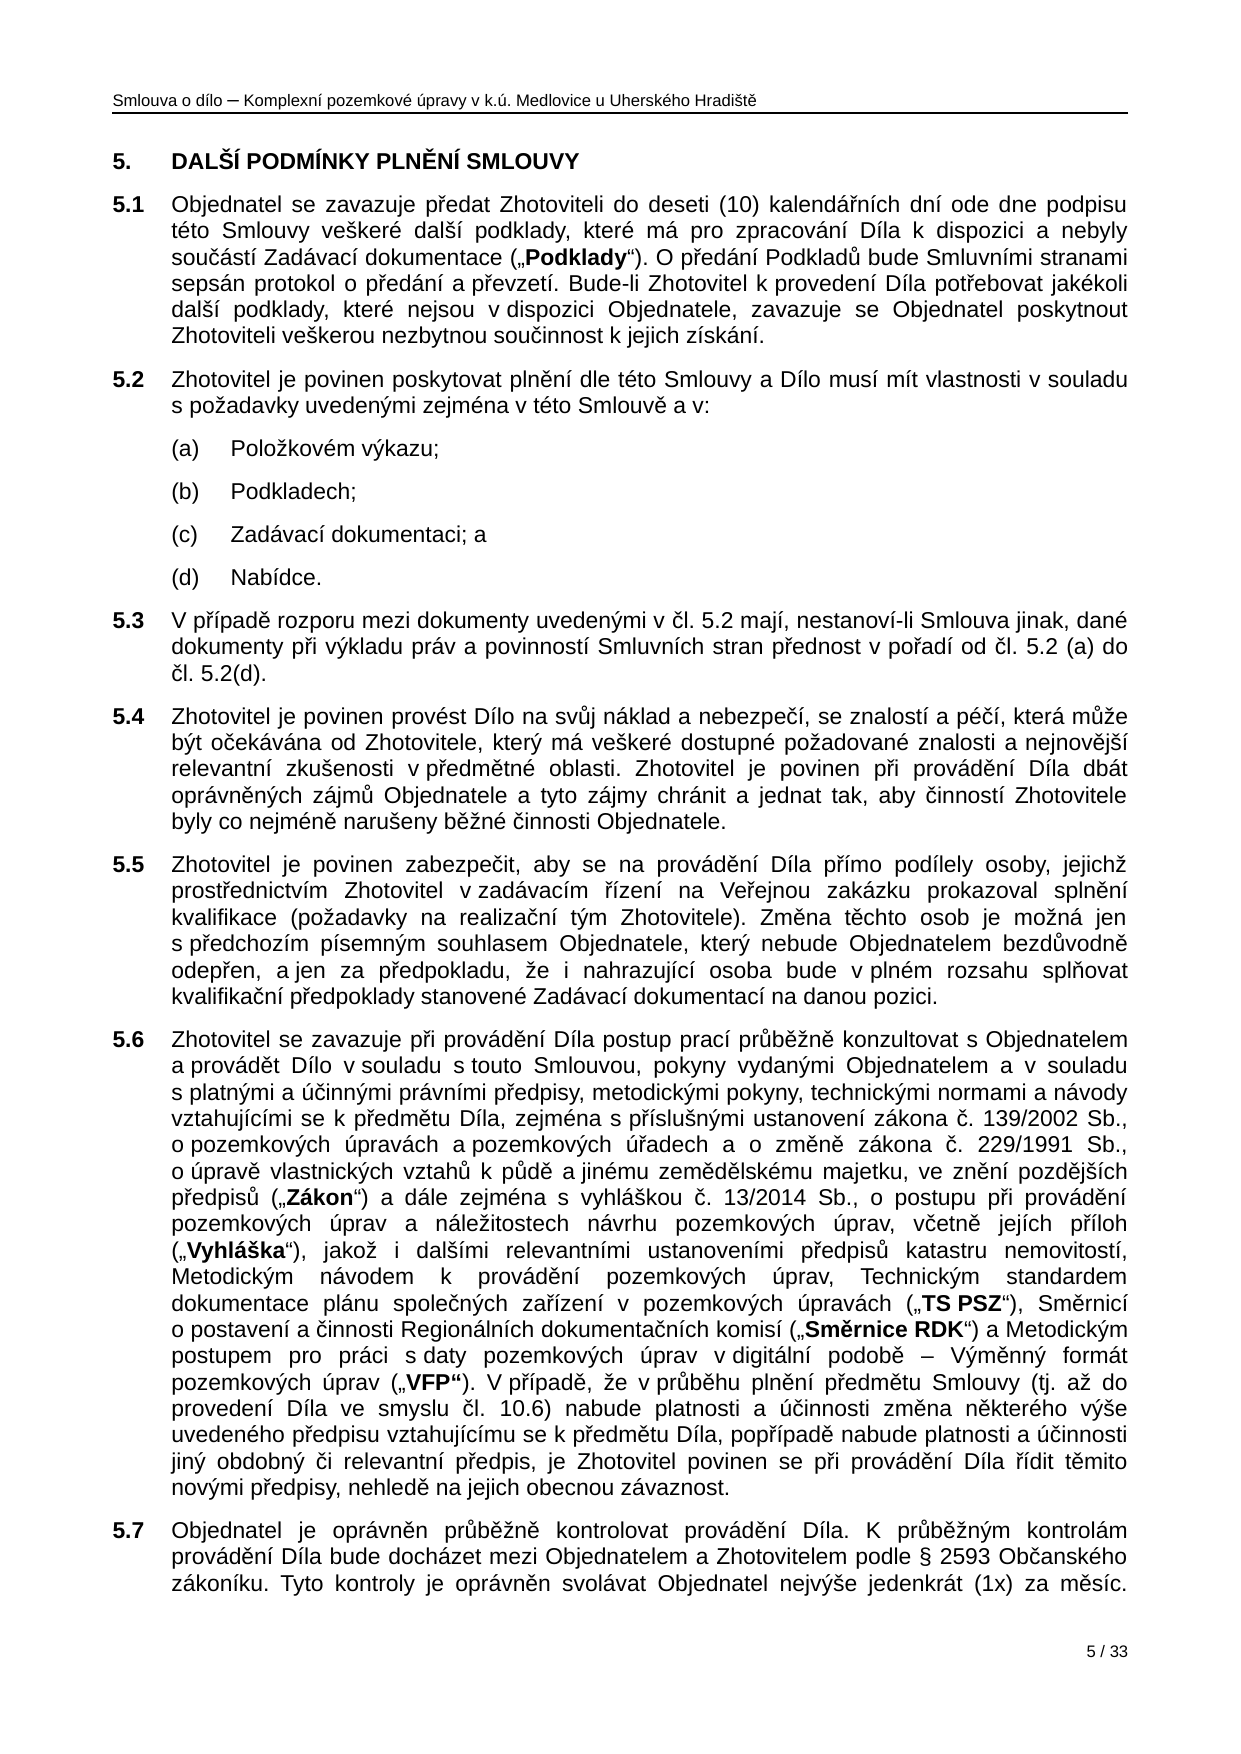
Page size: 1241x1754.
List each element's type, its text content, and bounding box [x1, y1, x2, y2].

text V případě rozporu mezi dokumenty uvedenými v čl. 5.2 mají, nestanoví-li Smlouva jinak, dané dokumenty při výkladu práv a povinností Smluvních stran přednost v pořadí od čl. 5.2 (a) do čl. 5.2(d). [112, 607, 1128, 686]
text Zhotovitel se zavazuje při provádění Díla postup prací průběžně konzultovat s Objednatelem a provádět Dílo v souladu s touto Smlouvou, pokyny vydanými Objednatelem a v souladu s platnými a účinnými právními předpisy, metodickými pokyny, technickými normami a návody vztahujícími se k předmětu Díla, zejména s příslušnými ustanovení zákona č. 139/2002 Sb., o pozemkových úpravách a pozemkových úřadech a o změně zákona č. 229/1991 Sb., o úpravě vlastnických vztahů k půdě a jinému zemědělskému majetku, ve znění pozdějších předpisů („Zákon“) a dále zejména s vyhláškou č. 13/2014 Sb., o postupu při provádění pozemkových úprav a náležitostech návrhu pozemkových úprav, včetně jejích příloh („Vyhláška“), jakož i dalšími relevantními ustanoveními předpisů katastru nemovitostí, Metodickým návodem k provádění pozemkových úprav, Technickým standardem dokumentace plánu společných zařízení v pozemkových úpravách („TS PSZ“), Směrnicí o postavení a činnosti Regionálních dokumentačních komisí („Směrnice RDK“) a Metodickým postupem pro práci s daty pozemkových úprav v digitální podobě – Výměnný formát pozemkových úprav („VFP“). V případě, že v průběhu plnění předmětu Smlouvy (tj. až do provedení Díla ve smyslu čl. 10.6) nabude platnosti a účinnosti změna některého výše uvedeného předpisu vztahujícímu se k předmětu Díla, popřípadě nabude platnosti a účinnosti jiný obdobný či relevantní předpis, je Zhotovitel povinen se při provádění Díla řídit těmito novými předpisy, nehledě na jejich obecnou závaznost. [112, 1026, 1128, 1500]
list Podkladech; [171, 478, 1128, 504]
list Položkovém výkazu; [171, 435, 1128, 461]
list Zadávací dokumentaci; a [171, 521, 1128, 547]
list Nabídce. [171, 564, 1128, 590]
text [112, 1517, 1128, 1596]
text Zhotovitel je povinen zabezpečit, aby se na provádění Díla přímo podílely osoby, jejichž prostřednictvím Zhotovitel v zadávacím řízení na Veřejnou zakázku prokazoval splnění kvalifikace (požadavky na realizační tým Zhotovitele). Změna těchto osob je možná jen s předchozím písemným souhlasem Objednatele, který nebude Objednatelem bezdůvodně odepřen, a jen za předpokladu, že i nahrazující osoba bude v plném rozsahu splňovat kvalifikační předpoklady stanovené Zadávací dokumentací na danou pozici. [112, 851, 1128, 1009]
text Zhotovitel je povinen poskytovat plnění dle této Smlouvy a Dílo musí mít vlastnosti v souladu s požadavky uvedenými zejména v této Smlouvě a v: [112, 366, 1128, 418]
text Zhotovitel je povinen provést Dílo na svůj náklad a nebezpečí, se znalostí a péčí, která může být očekávána od Zhotovitele, který má veškeré dostupné požadované znalosti a nejnovější relevantní zkušenosti v předmětné oblasti. Zhotovitel je povinen při provádění Díla dbát oprávněných zájmů Objednatele a tyto zájmy chránit a jednat tak, aby činností Zhotovitele byly co nejméně narušeny běžné činnosti Objednatele. [112, 703, 1128, 834]
text Další podmínky Plnění smlouvy [112, 148, 1128, 174]
text Objednatel se zavazuje předat Zhotoviteli do deseti (10) kalendářních dní ode dne podpisu této Smlouvy veškeré další podklady, které má pro zpracování Díla k dispozici a nebyly součástí Zadávací dokumentace („Podklady“). O předání Podkladů bude Smluvními stranami sepsán protokol o předání a převzetí. Bude-li Zhotovitel k provedení Díla potřebovat jakékoli další podklady, které nejsou v dispozici Objednatele, zavazuje se Objednatel poskytnout Zhotoviteli veškerou nezbytnou součinnost k jejich získání. [112, 191, 1128, 349]
